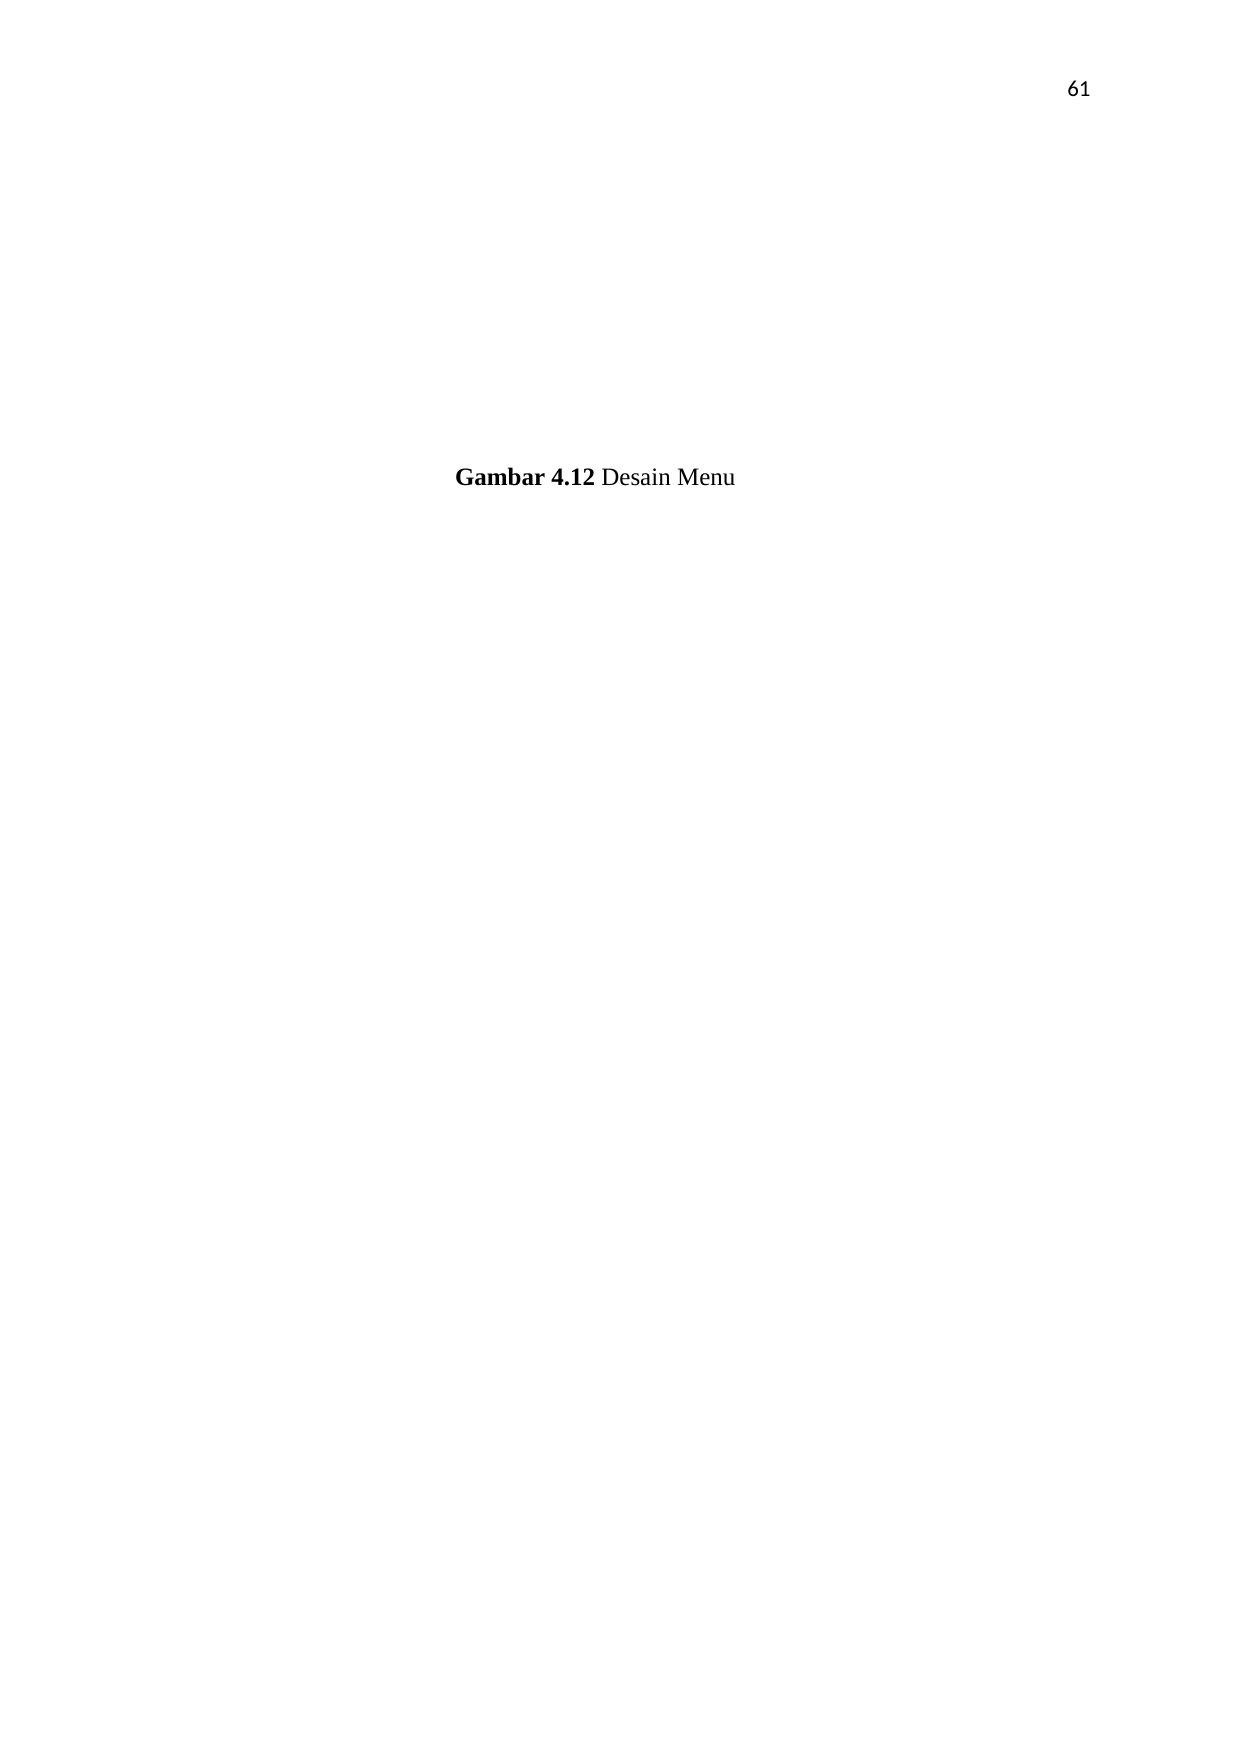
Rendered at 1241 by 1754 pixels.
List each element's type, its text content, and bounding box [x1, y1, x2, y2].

text Gambar 4.12 Desain Menu [150, 462, 1090, 491]
